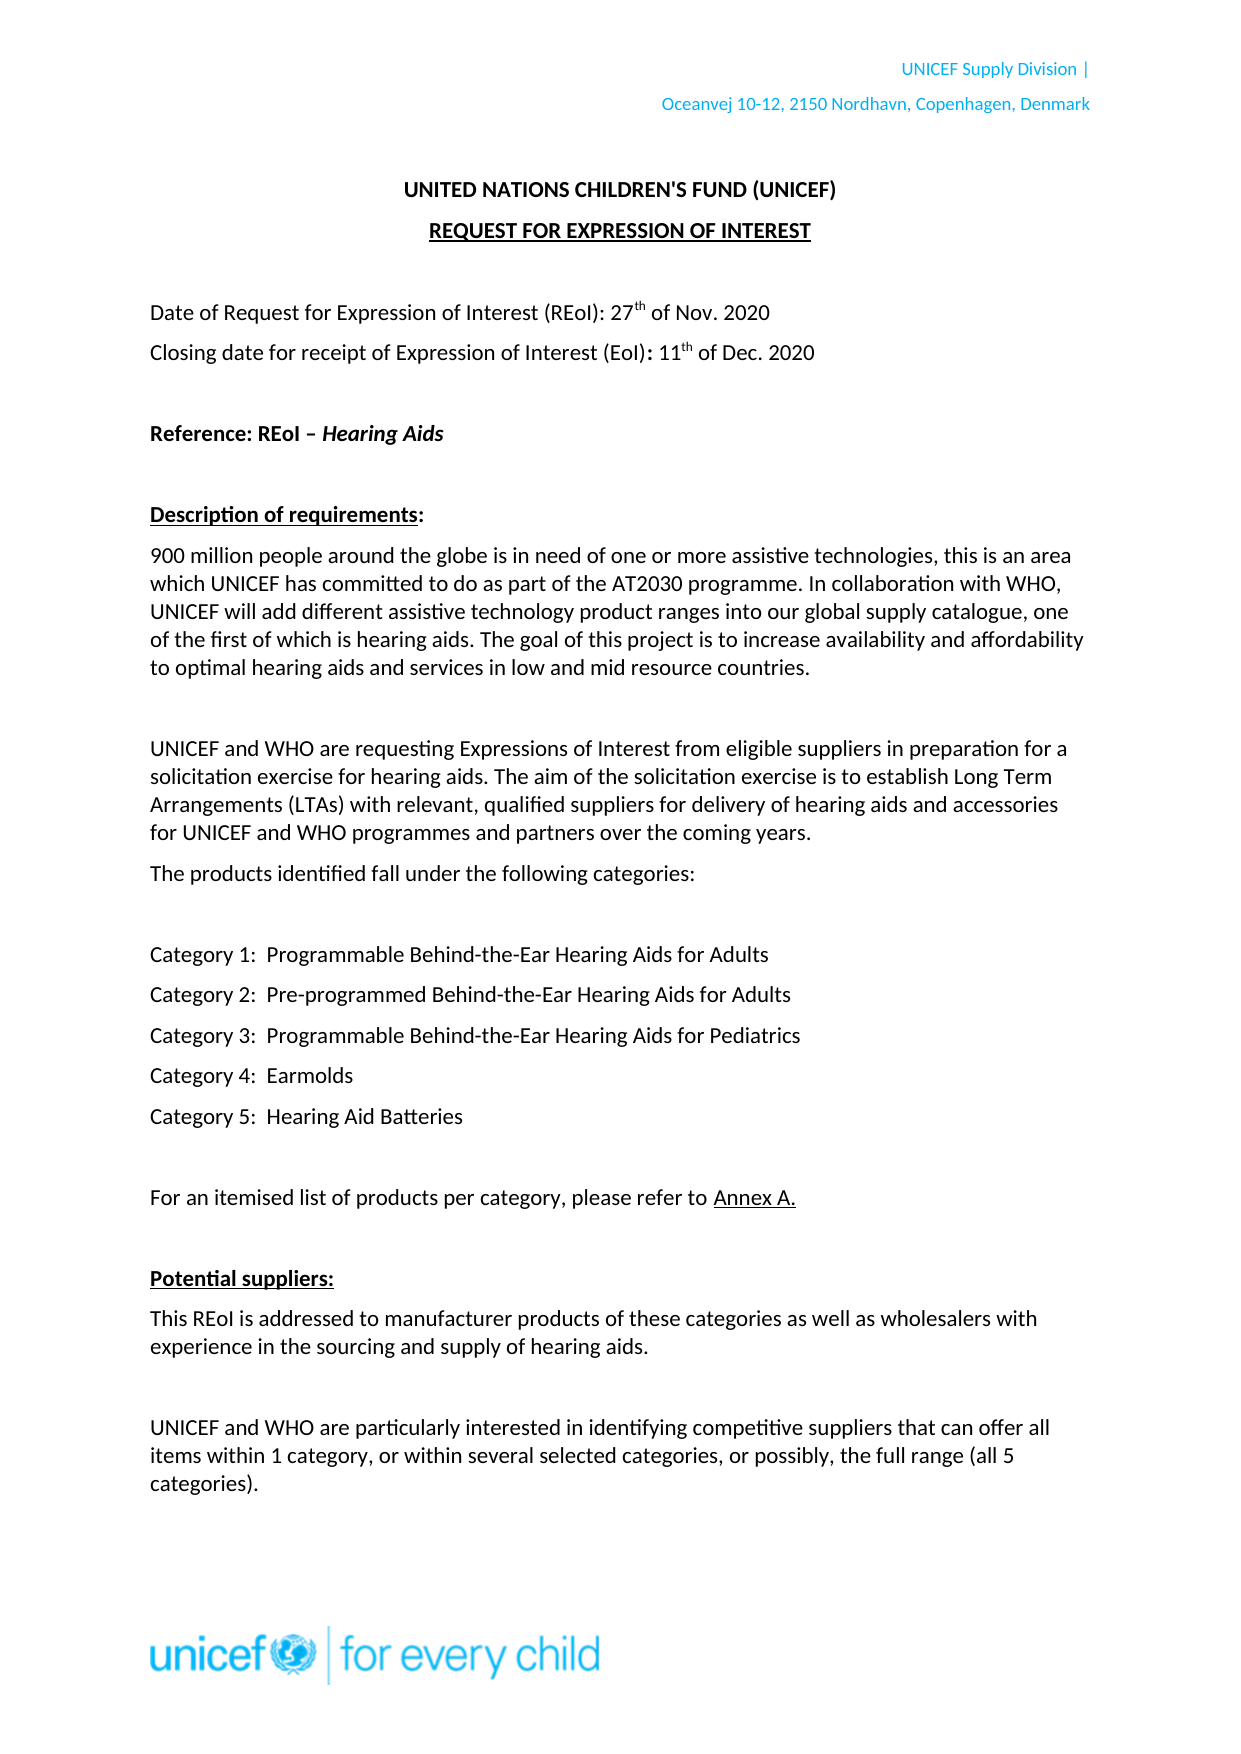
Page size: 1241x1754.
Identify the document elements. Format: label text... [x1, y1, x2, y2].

text Category 2: Pre-programmed Behind-the-Ear Hearing Aids for Adults [150, 980, 1090, 1008]
text Closing date for receipt of Expression of Interest (EoI): 11th of Dec. 2020 [150, 338, 1090, 366]
text Category 5: Hearing Aid Batteries [150, 1102, 1090, 1130]
text UNITED NATIONS CHILDREN'S FUND (UNICEF) [150, 176, 1090, 204]
text The products identified fall under the following categories: [150, 859, 1090, 887]
text REQUEST FOR EXPRESSION OF INTEREST [150, 216, 1090, 244]
text Potential suppliers: [150, 1264, 1090, 1292]
text Date of Request for Expression of Interest (REoI): 27th of Nov. 2020 [150, 298, 1090, 326]
text This REoI is addressed to manufacturer products of these categories as well as wholesalers with experience in the sourcing and supply of hearing aids. [150, 1304, 1090, 1361]
text Category 4: Earmolds [150, 1061, 1090, 1089]
text For an itemised list of products per category, please refer to Annex A. [150, 1183, 1090, 1211]
text Reference: REoI – Hearing Aids [150, 419, 1090, 447]
text 900 million people around the globe is in need of one or more assistive technologies, this is an area which UNICEF has committed to do as part of the AT2030 programme. In collaboration with WHO, UNICEF will add different assistive technology product ranges into our global supply catalogue, one of the first of which is hearing aids. The goal of this project is to increase availability and affordability to optimal hearing aids and services in low and mid resource countries. [150, 541, 1090, 681]
picture [150, 1626, 599, 1685]
text Category 3: Programmable Behind-the-Ear Hearing Aids for Pediatrics [150, 1021, 1090, 1049]
text UNICEF and WHO are requesting Expressions of Interest from eligible suppliers in preparation for a solicitation exercise for hearing aids. The aim of the solicitation exercise is to establish Long Term Arrangements (LTAs) with relevant, qualified suppliers for delivery of hearing aids and accessories for UNICEF and WHO programmes and partners over the coming years. [150, 734, 1090, 846]
text UNICEF and WHO are particularly interested in identifying competitive suppliers that can offer all items within 1 category, or within several selected categories, or possibly, the full range (all 5 categories). [150, 1413, 1090, 1498]
text Category 1: Programmable Behind-the-Ear Hearing Aids for Adults [150, 940, 1090, 968]
text Description of requirements: [150, 501, 1090, 528]
